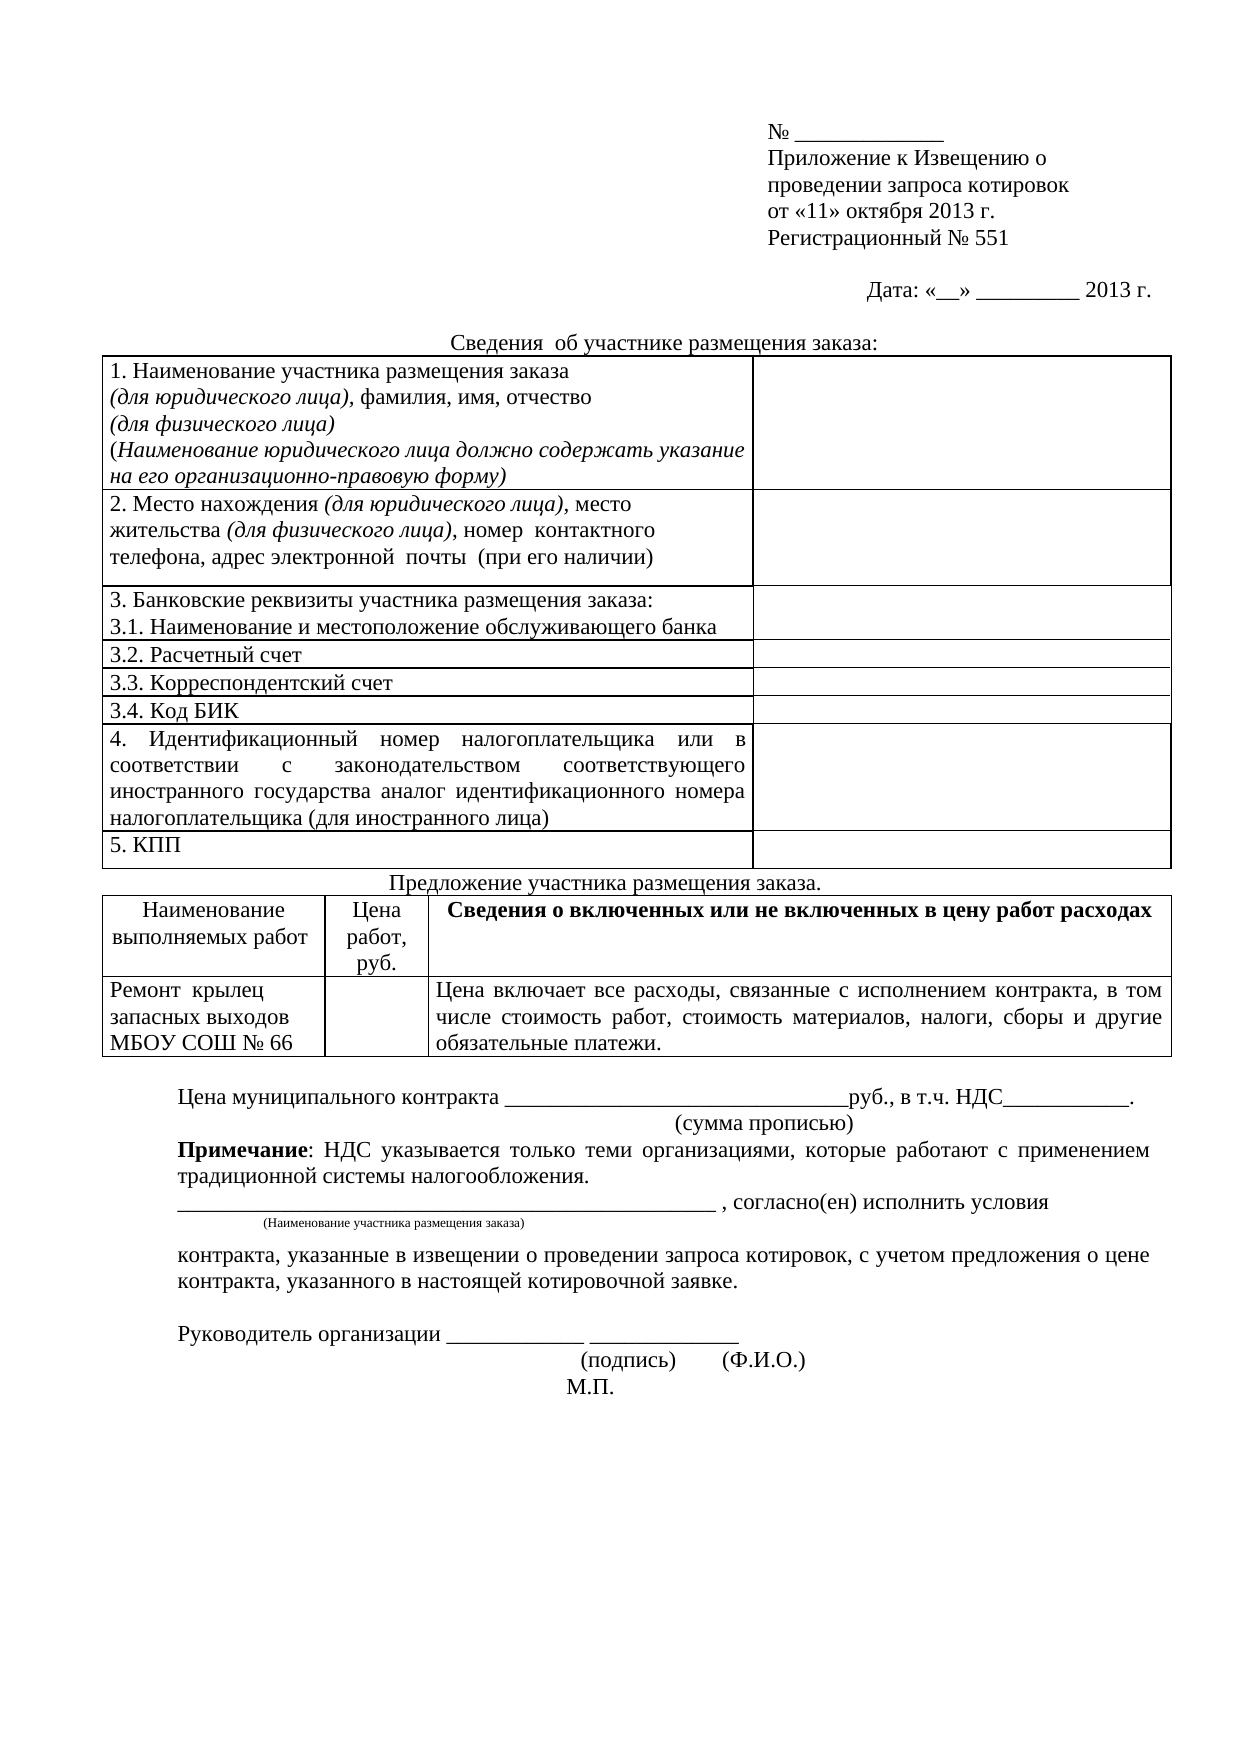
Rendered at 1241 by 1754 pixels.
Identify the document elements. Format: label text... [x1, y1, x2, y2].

table_cell [754, 695, 1171, 723]
text № _____________ [767, 118, 1152, 144]
table_header Цена работ, руб. [326, 896, 428, 976]
text Руководитель организации ____________ _____________ [177, 1320, 1152, 1347]
text Приложение к Извещению о [767, 144, 1152, 171]
text Примечание: НДС указывается только теми организациями, которые работают с применением традиционной системы налогообложения. [177, 1136, 1152, 1188]
table_cell 3.2. Расчетный счет [103, 641, 753, 667]
text проведении запроса котировок [767, 171, 1152, 197]
table_cell [754, 639, 1171, 667]
table_header 1. Наименование участника размещения заказа (для юридического лица), фамилия, имя, отчество (для физического лица) (Наименование юридического лица должно содержать указание на его организационно-правовую форму) [103, 357, 752, 489]
table_cell [754, 490, 1170, 585]
table_cell 4. Идентификационный номер налогоплательщика или в соответствии с законодательством соответствующего иностранного государства аналог идентификационного номера налогоплательщика (для иностранного лица) [103, 725, 752, 830]
table_cell 3.4. Код БИК [103, 697, 753, 723]
text Регистрационный № 551 [767, 223, 1152, 250]
text (сумма прописью) [177, 1109, 1152, 1136]
text Сведения об участнике размещения заказа: [177, 329, 1152, 355]
table_cell [754, 667, 1171, 695]
table_header [754, 357, 1170, 489]
text Дата: «__» _________ . [177, 276, 1152, 303]
table_cell 5. КПП [103, 832, 752, 867]
table_header Наименование выполняемых работ [103, 896, 324, 976]
table_cell [326, 977, 428, 1056]
table_cell Ремонт крылец запасных выходов МБОУ СОШ № 66 [103, 977, 324, 1056]
text М.П. [177, 1373, 1152, 1399]
text от «11» октября . [767, 197, 1152, 223]
text Цена муниципального контракта ______________________________руб., в т.ч. НДС___________. [177, 1083, 1152, 1109]
text (Наименование участника размещения заказа) [177, 1215, 1152, 1241]
table_cell 2. Место нахождения (для юридического лица), место жительства (для физического лица), номер контактного телефона, адрес электронной почты (при его наличии) [103, 490, 752, 585]
text контракта, указанные в извещении о проведении запроса котировок, с учетом предложения о цене контракта, указанного в настоящей котировочной заявке. [177, 1241, 1152, 1294]
table_header Сведения о включенных или не включенных в цену работ расходах [429, 896, 1171, 976]
text _______________________________________________ , согласно(ен) исполнить условия [177, 1188, 1152, 1215]
table_cell 3.3. Корреспондентский счет [103, 669, 753, 695]
table_cell [754, 831, 1170, 867]
text (подпись) (Ф.И.О.) [177, 1347, 1152, 1373]
table_cell 3. Банковские реквизиты участника размещения заказа: 3.1. Наименование и местоположение обслуживающего банка [103, 587, 753, 639]
table_cell Цена включает все расходы, связанные с исполнением контракта, в том числе стоимость работ, стоимость материалов, налоги, сборы и другие обязательные платежи. [429, 977, 1171, 1056]
text Предложение участника размещения заказа. [177, 869, 1152, 895]
table_cell [754, 586, 1171, 639]
table_cell [754, 724, 1170, 830]
